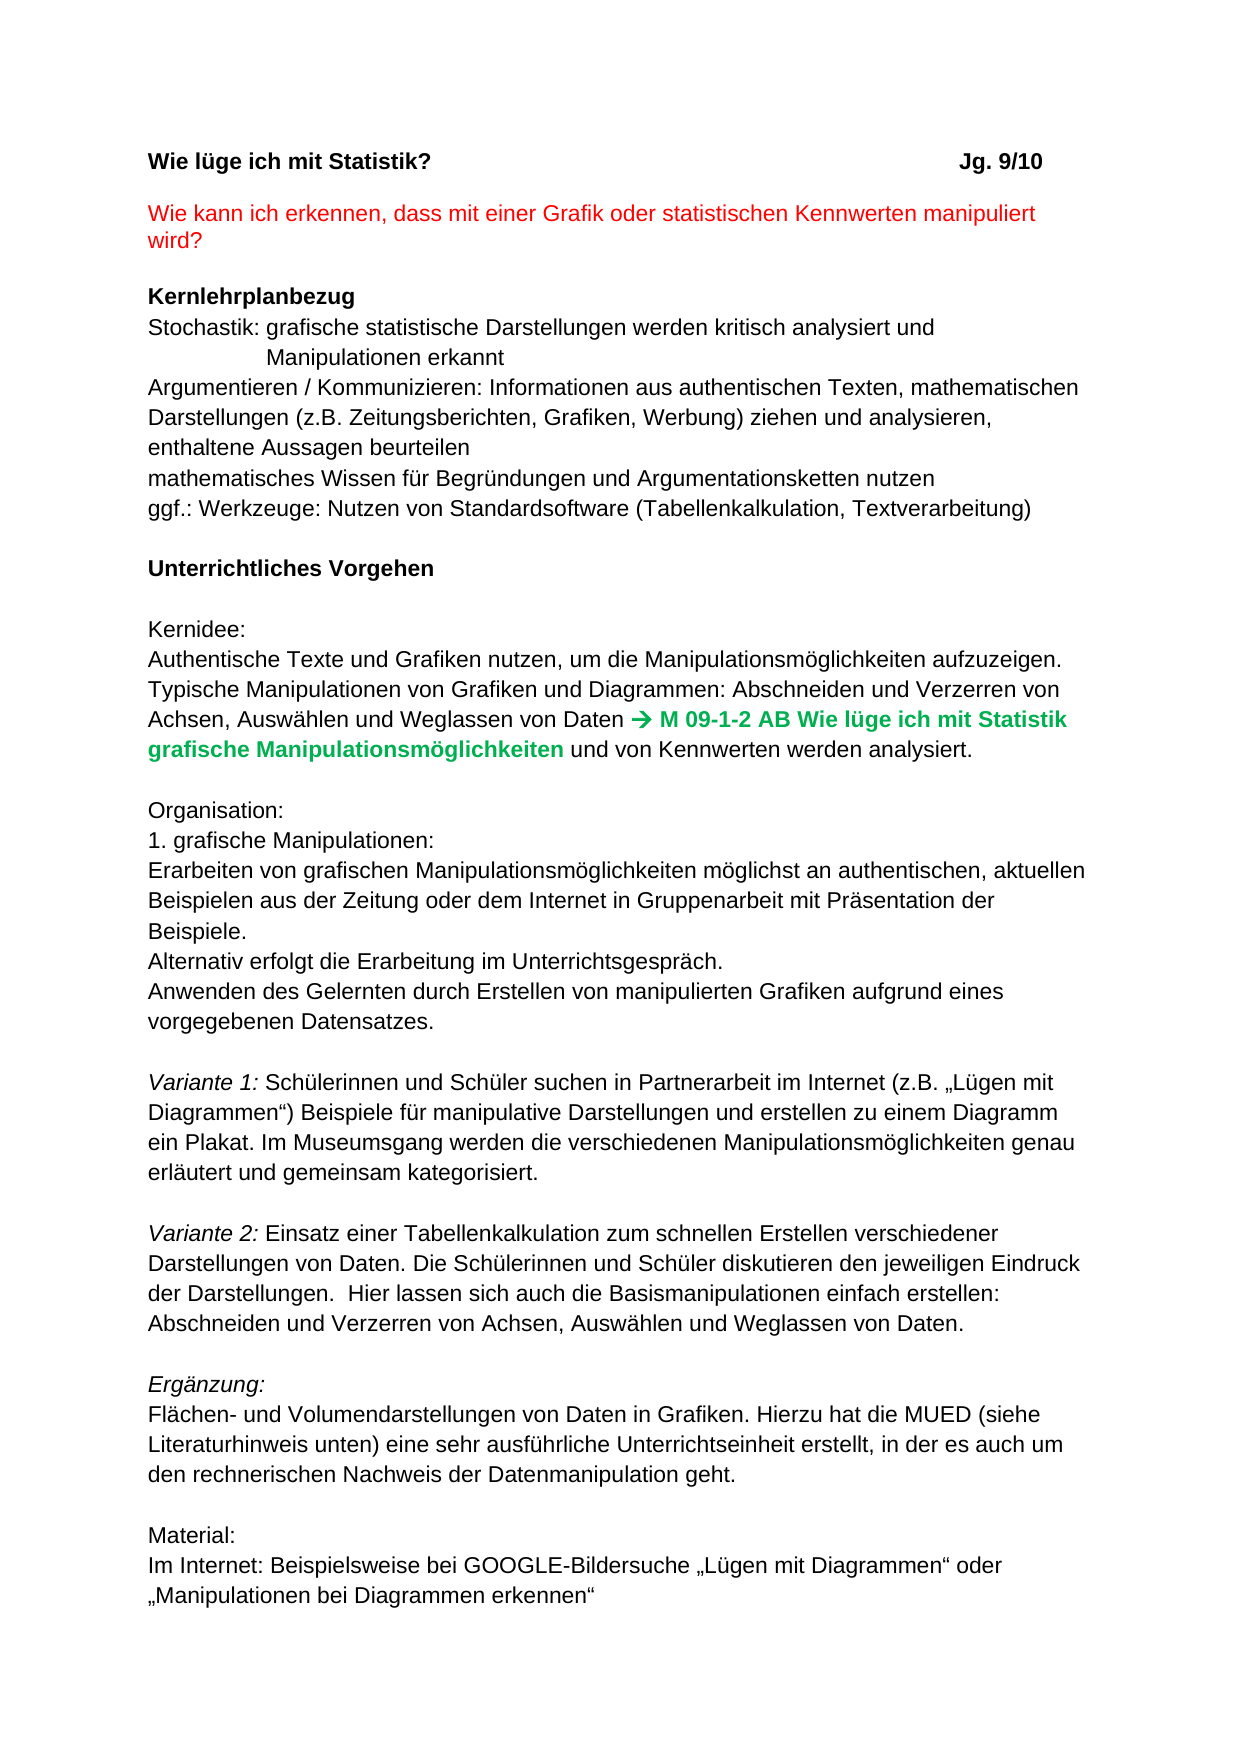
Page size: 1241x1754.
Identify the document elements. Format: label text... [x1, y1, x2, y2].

text Wie kann ich erkennen, dass mit einer Grafik oder statistischen Kennwerten manipuliert wird? [148, 200, 1093, 253]
text Unterrichtliches Vorgehen [148, 555, 1093, 581]
text Authentische Texte und Grafiken nutzen, um die Manipulationsmöglichkeiten aufzuzeigen. Typische Manipulationen von Grafiken und Diagrammen: Abschneiden und Verzerren von Achsen, Auswählen und Weglassen von Daten M 09-1-2 AB Wie lüge ich mit Statistik grafische Manipulationsmöglichkeiten und von Kennwerten werden analysiert. [148, 646, 1093, 763]
text Anwenden des Gelernten durch Erstellen von manipulierten Grafiken aufgrund eines vorgegebenen Datensatzes. [148, 978, 1093, 1034]
text Im Internet: Beispielsweise bei GOOGLE-Bildersuche „Lügen mit Diagrammen“ oder „Manipulationen bei Diagrammen erkennen“ [148, 1552, 1093, 1608]
text mathematisches Wissen für Begründungen und Argumentationsketten nutzen [148, 464, 1093, 491]
text Erarbeiten von grafischen Manipulationsmöglichkeiten möglichst an authentischen, aktuellen Beispielen aus der Zeitung oder dem Internet in Gruppenarbeit mit Präsentation der Beispiele. [148, 857, 1093, 944]
text Kernlehrplanbezug [148, 283, 1093, 309]
text Ergänzung: [148, 1371, 1093, 1397]
text Argumentieren / Kommunizieren: Informationen aus authentischen Texten, mathematischen Darstellungen (z.B. Zeitungsberichten, Grafiken, Werbung) ziehen und analysieren, enthaltene Aussagen beurteilen [148, 374, 1093, 461]
text Alternativ erfolgt die Erarbeitung im Unterrichtsgespräch. [148, 948, 1093, 974]
text 1. grafische Manipulationen: [148, 827, 1093, 853]
text Organisation: [148, 797, 1093, 823]
text Stochastik: grafische statistische Darstellungen werden kritisch analysiert und Manipulationen erkannt [148, 313, 1093, 370]
text Material: [148, 1522, 1093, 1548]
text Flächen- und Volumendarstellungen von Daten in Grafiken. Hierzu hat die MUED (siehe Literaturhinweis unten) eine sehr ausführliche Unterrichtseinheit erstellt, in der es auch um den rechnerischen Nachweis der Datenmanipulation geht. [148, 1401, 1093, 1488]
text Variante 1: Schülerinnen und Schüler suchen in Partnerarbeit im Internet (z.B. „Lügen mit Diagrammen“) Beispiele für manipulative Darstellungen und erstellen zu einem Diagramm ein Plakat. Im Museumsgang werden die verschiedenen Manipulationsmöglichkeiten genau erläutert und gemeinsam kategorisiert. [148, 1069, 1093, 1186]
text Wie lüge ich mit Statistik? Jg. 9/10 [148, 148, 1093, 174]
text ggf.: Werkzeuge: Nutzen von Standardsoftware (Tabellenkalkulation, Textverarbeitung) [148, 495, 1093, 521]
text Kernidee: [148, 616, 1093, 642]
text Variante 2: Einsatz einer Tabellenkalkulation zum schnellen Erstellen verschiedener Darstellungen von Daten. Die Schülerinnen und Schüler diskutieren den jeweiligen Eindruck der Darstellungen. Hier lassen sich auch die Basismanipulationen einfach erstellen: Abschneiden und Verzerren von Achsen, Auswählen und Weglassen von Daten. [148, 1220, 1093, 1337]
